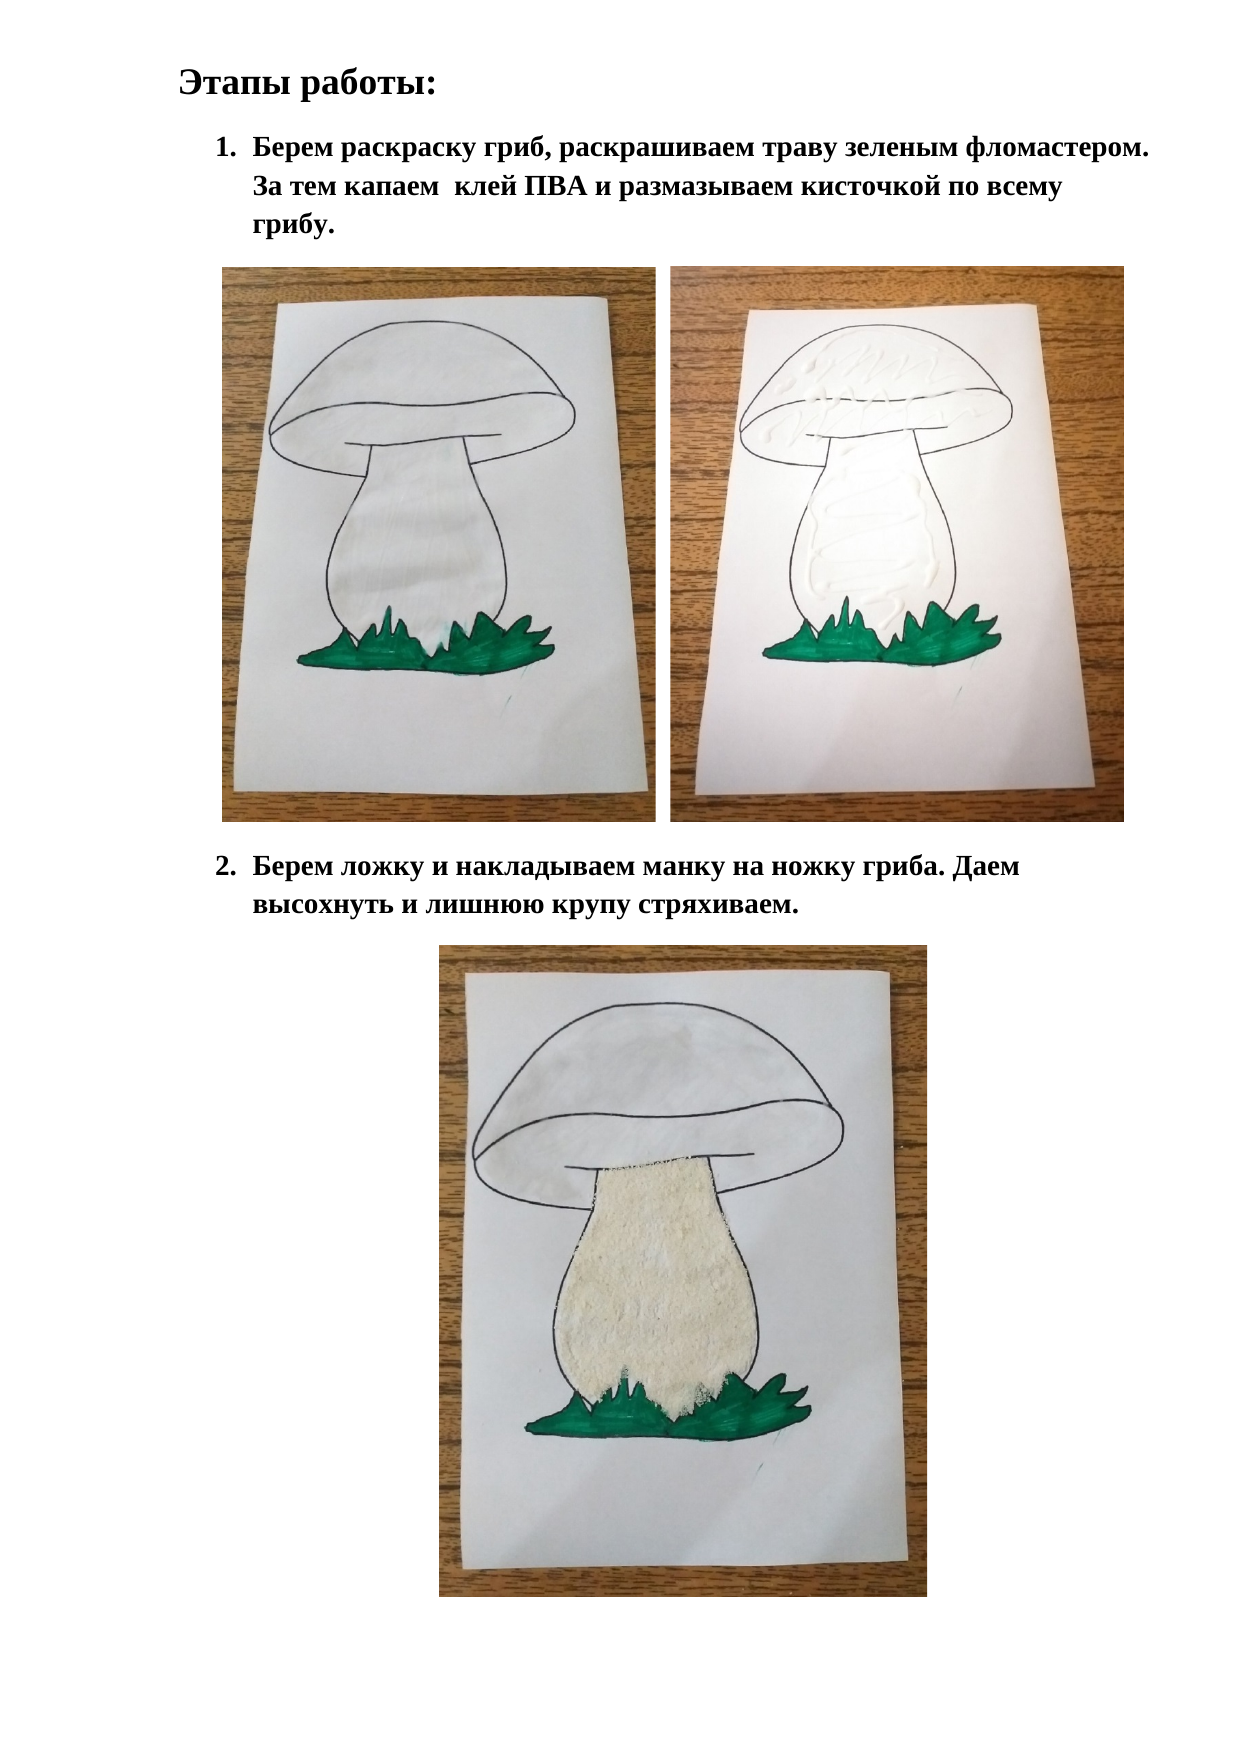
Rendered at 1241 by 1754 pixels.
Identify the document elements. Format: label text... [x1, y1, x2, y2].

picture [439, 945, 928, 1597]
picture [670, 266, 1124, 822]
picture [222, 267, 656, 822]
list Берем раскраску гриб, раскрашиваем траву зеленым фломастером. За тем капаем клей ПВА и размазываем кисточкой по всему грибу. [215, 129, 1152, 240]
text Этапы работы: [177, 59, 1152, 102]
list Берем ложку и накладываем манку на ножку гриба. Даем высохнуть и лишнюю крупу стряхиваем. [215, 848, 1152, 920]
